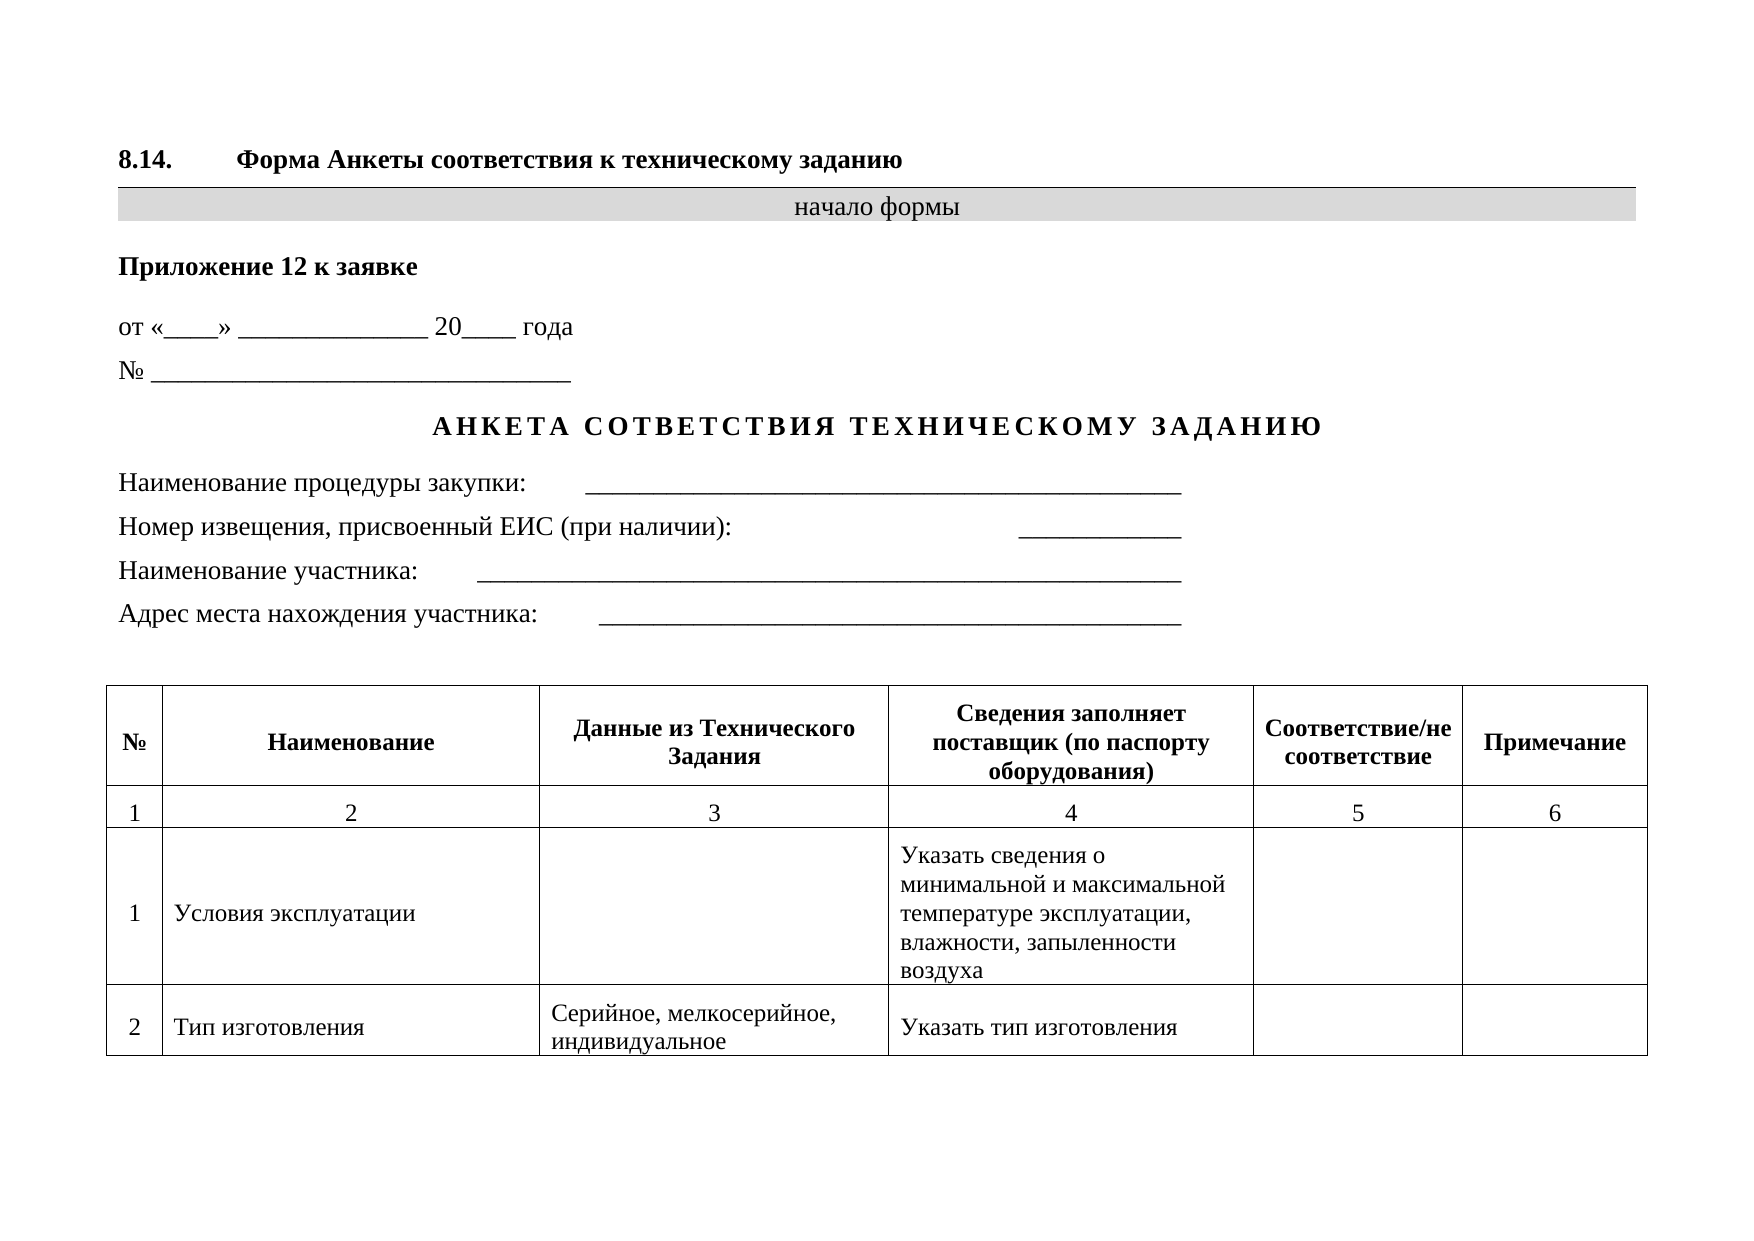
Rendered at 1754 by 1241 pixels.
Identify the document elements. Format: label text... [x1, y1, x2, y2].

text Форма Анкеты соответствия к техническому заданию [118, 143, 1636, 174]
table_cell 3 [540, 786, 888, 827]
table_cell 2 [163, 786, 539, 827]
table_cell Условия эксплуатации [163, 828, 539, 984]
table_cell Указать тип изготовления [889, 985, 1253, 1055]
table_header Сведения заполняет поставщик (по паспорту оборудования) [889, 686, 1253, 784]
table_header Данные из Технического Задания [540, 686, 888, 784]
table_cell Тип изготовления [163, 985, 539, 1055]
table_cell [1254, 985, 1462, 1055]
table_cell 5 [1254, 786, 1462, 827]
table_header Соответствие/не соответствие [1254, 686, 1462, 784]
text начало формы [118, 188, 1636, 221]
table_header Примечание [1463, 686, 1647, 784]
table_cell [1463, 985, 1647, 1055]
table_header Наименование [163, 686, 539, 784]
text от «____» ______________ 20____ года [118, 311, 1636, 342]
table_cell Серийное, мелкосерийное, индивидуальное [540, 985, 888, 1055]
text Адрес места нахождения участника: ___________________________________________ [118, 597, 1636, 628]
table_cell 1 [107, 828, 162, 984]
text Номер извещения, присвоенный ЕИС (при наличии): ____________ [118, 510, 1636, 541]
table_cell [540, 828, 888, 984]
text Наименование процедуры закупки: ____________________________________________ [118, 466, 1636, 498]
text № _______________________________ [118, 354, 1636, 385]
table_cell [1463, 828, 1647, 984]
table_cell 2 [107, 985, 162, 1055]
text Наименование участника: ____________________________________________________ [118, 554, 1636, 585]
table_cell 6 [1463, 786, 1647, 827]
text Приложение 12 к заявке [118, 250, 1636, 281]
text АНКЕТА СОТВЕТСТВИЯ ТЕХНИЧЕСКОМУ ЗАДАНИЮ [118, 410, 1636, 441]
table_cell 4 [889, 786, 1253, 827]
table_cell Указать сведения о минимальной и максимальной температуре эксплуатации, влажности, запыленности воздуха [889, 828, 1253, 984]
table_cell [1254, 828, 1462, 984]
table_header № [107, 686, 162, 784]
table_cell 1 [107, 786, 162, 827]
